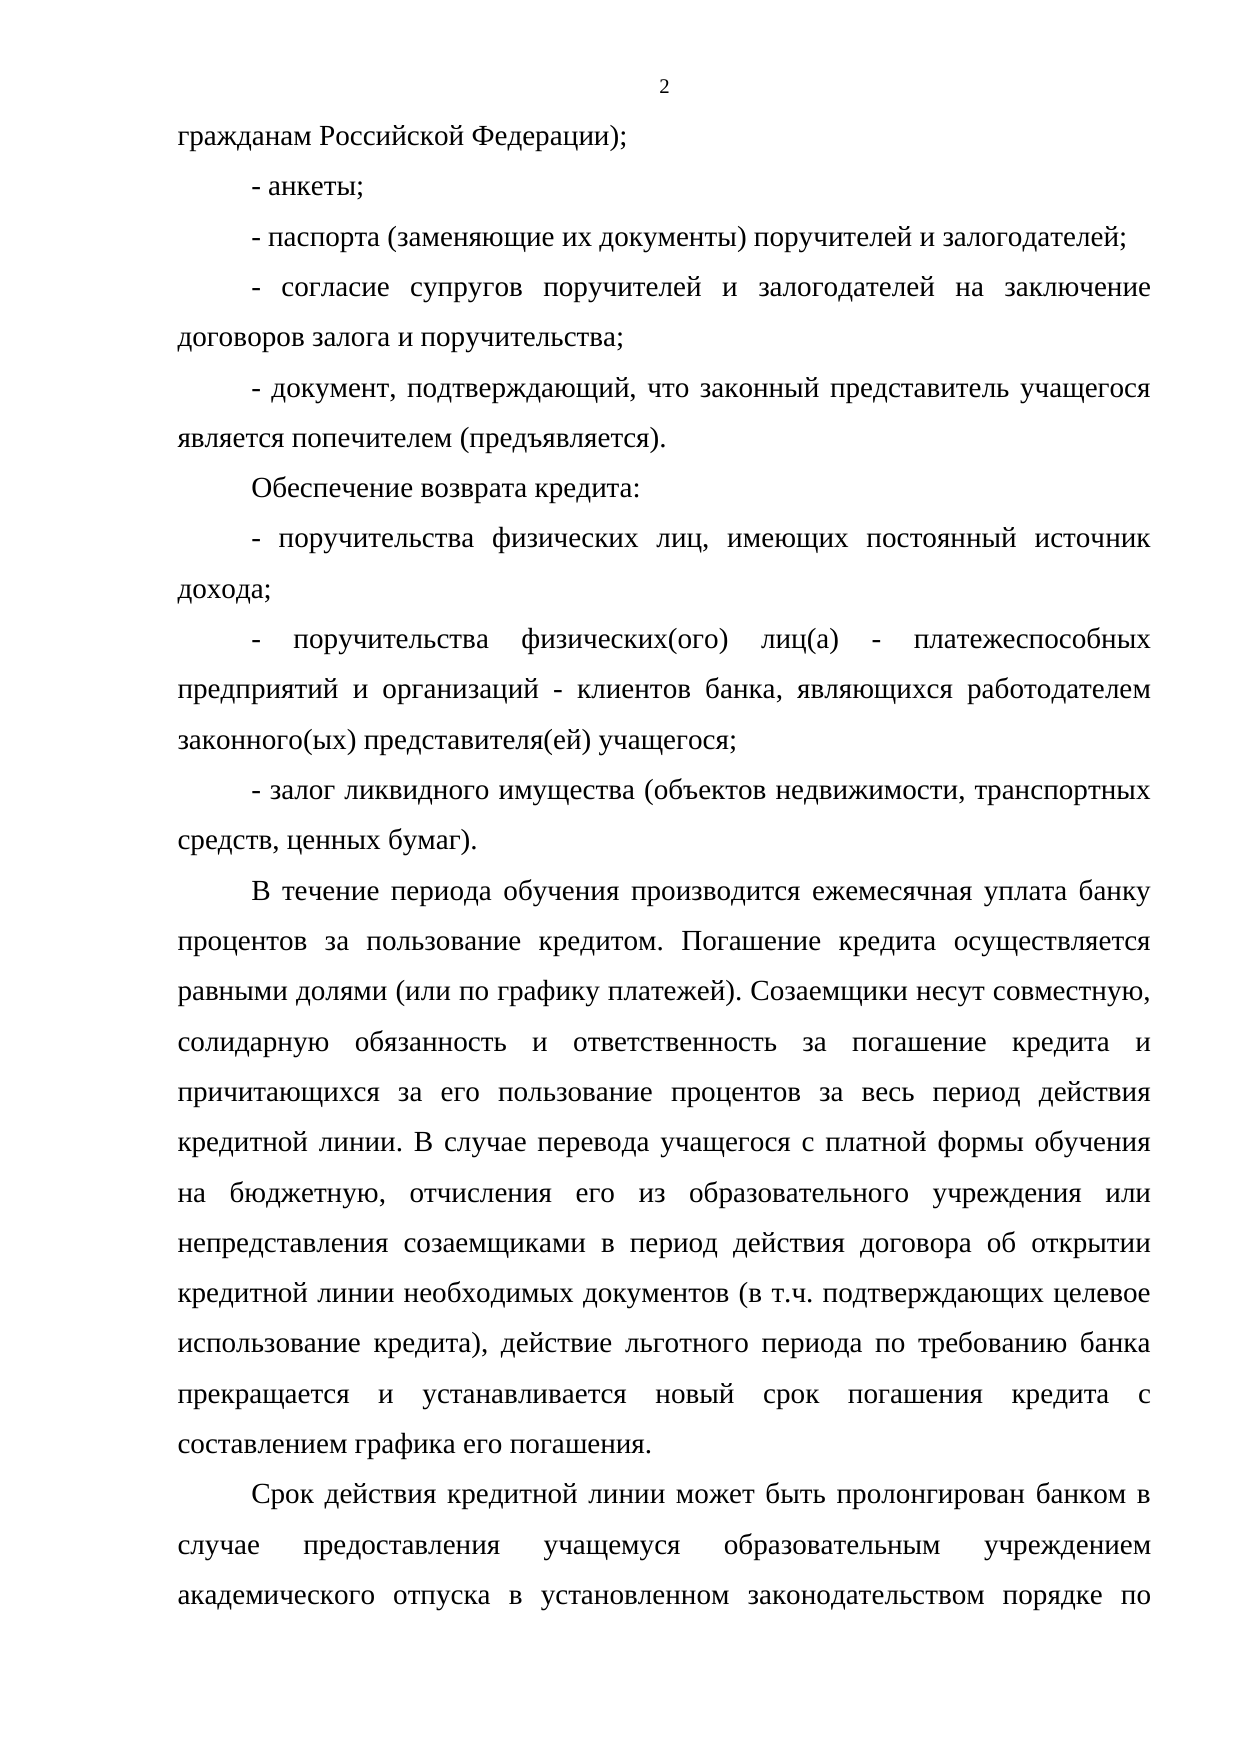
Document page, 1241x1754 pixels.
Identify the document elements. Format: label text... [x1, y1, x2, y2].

text - поручительства физических лиц, имеющих постоянный источник дохода; [177, 521, 1152, 604]
text - документ, подтверждающий, что законный представитель учащегося является попечителем (предъявляется). [177, 370, 1152, 453]
text - согласие супругов поручителей и залогодателей на заключение договоров залога и поручительства; [177, 269, 1152, 353]
text - поручительства физических(ого) лиц(а) - платежеспособных предприятий и организаций - клиентов банка, являющихся работодателем законного(ых) представителя(ей) учащегося; [177, 621, 1152, 755]
text В течение периода обучения производится ежемесячная уплата банку процентов за пользование кредитом. Погашение кредита осуществляется равными долями (или по графику платежей). Созаемщики несут совместную, солидарную обязанность и ответственность за погашение кредита и причитающихся за его пользование процентов за весь период действия кредитной линии. В случае перевода учащегося с платной формы обучения на бюджетную, отчисления его из образовательного учреждения или непредставления созаемщиками в период действия договора об открытии кредитной линии необходимых документов (в т.ч. подтверждающих целевое использование кредита), действие льготного периода по требованию банка прекращается и устанавливается новый срок погашения кредита с составлением графика его погашения. [177, 873, 1152, 1460]
text Обеспечение возврата кредита: [177, 470, 1152, 504]
text - паспорта (заменяющие их документы) поручителей и залогодателей; [177, 219, 1152, 252]
text - анкеты; [177, 168, 1152, 202]
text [177, 1477, 1152, 1611]
text - залог ликвидного имущества (объектов недвижимости, транспортных средств, ценных бумаг). [177, 772, 1152, 856]
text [177, 118, 1152, 152]
